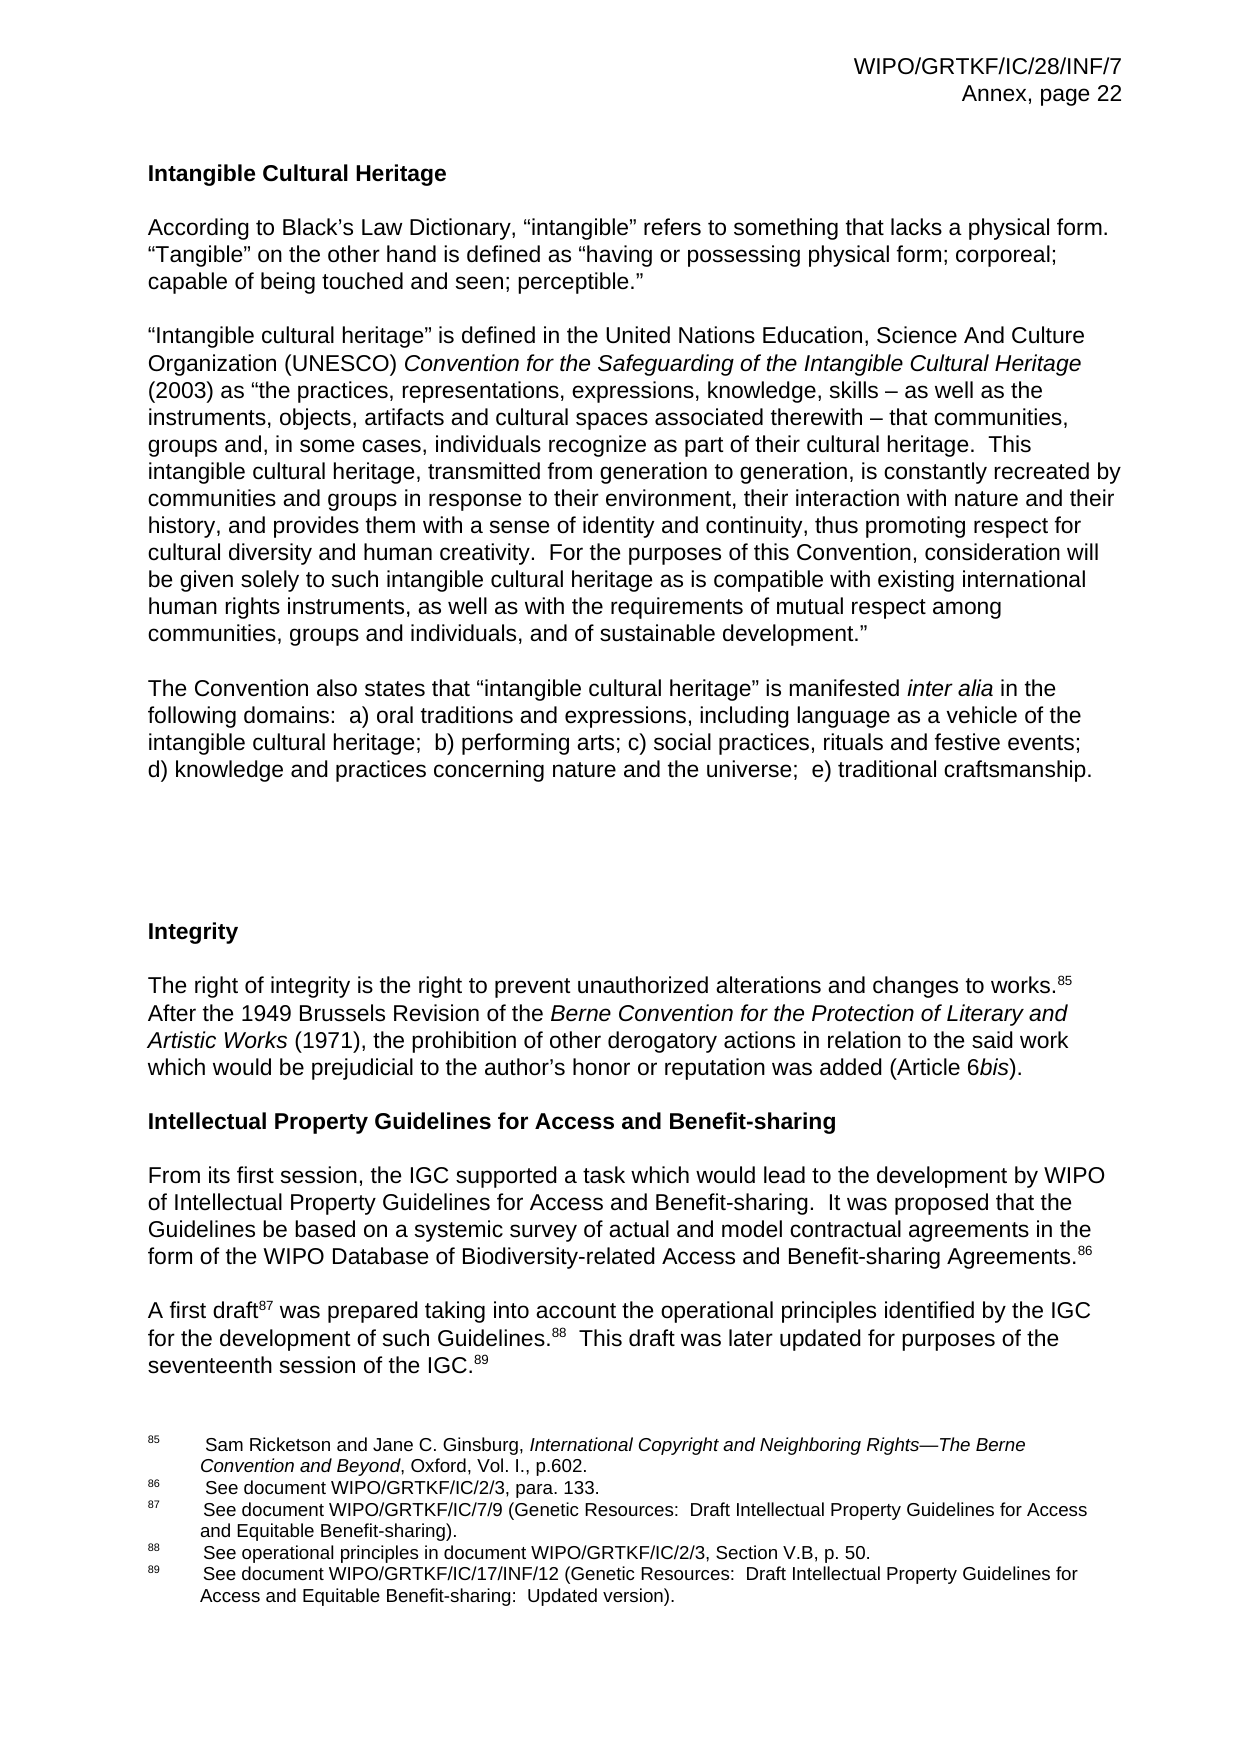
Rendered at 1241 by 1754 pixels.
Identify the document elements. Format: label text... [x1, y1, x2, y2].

text The right of integrity is the right to prevent unauthorized alterations and changes to works. After the 1949 Brussels Revision of the Berne Convention for the Protection of Literary and Artistic Works (1971), the prohibition of other derogatory actions in relation to the said work which would be prejudicial to the author’s honor or reputation was added (Article 6bis). [148, 972, 1122, 1080]
text A first draft was prepared taking into account the operational principles identified by the IGC for the development of such Guidelines. This draft was later updated for purposes of the seventeenth session of the IGC. [148, 1297, 1122, 1378]
text Integrity [148, 918, 1122, 945]
text “Intangible cultural heritage” is defined in the United Nations Education, Science And Culture Organization (UNESCO) Convention for the Safeguarding of the Intangible Cultural Heritage (2003) as “the practices, representations, expressions, knowledge, skills – as well as the instruments, objects, artifacts and cultural spaces associated therewith – that communities, groups and, in some cases, individuals recognize as part of their cultural heritage. This intangible cultural heritage, transmitted from generation to generation, is constantly recreated by communities and groups in response to their environment, their interaction with nature and their history, and provides them with a sense of identity and continuity, thus promoting respect for cultural diversity and human creativity. For the purposes of this Convention, consideration will be given solely to such intangible cultural heritage as is compatible with existing international human rights instruments, as well as with the requirements of mutual respect among communities, groups and individuals, and of sustainable development.” [148, 322, 1122, 647]
text According to Black’s Law Dictionary, “intangible” refers to something that lacks a physical form. “Tangible” on the other hand is defined as “having or possessing physical form; corporeal; capable of being touched and seen; perceptible.” [148, 213, 1122, 295]
text Intangible Cultural Heritage [148, 159, 1122, 186]
text From its first session, the IGC supported a task which would lead to the development by WIPO of Intellectual Property Guidelines for Access and Benefit-sharing. It was proposed that the Guidelines be based on a systemic survey of actual and model contractual agreements in the form of the WIPO Database of Biodiversity-related Access and Benefit-sharing Agreements. [148, 1161, 1122, 1270]
text Intellectual Property Guidelines for Access and Benefit-sharing [148, 1107, 1122, 1134]
text The Convention also states that “intangible cultural heritage” is manifested inter alia in the following domains: a) oral traditions and expressions, including language as a vehicle of the intangible cultural heritage; b) performing arts; c) social practices, rituals and festive events; d) knowledge and practices concerning nature and the universe; e) traditional craftsmanship. [148, 674, 1122, 782]
